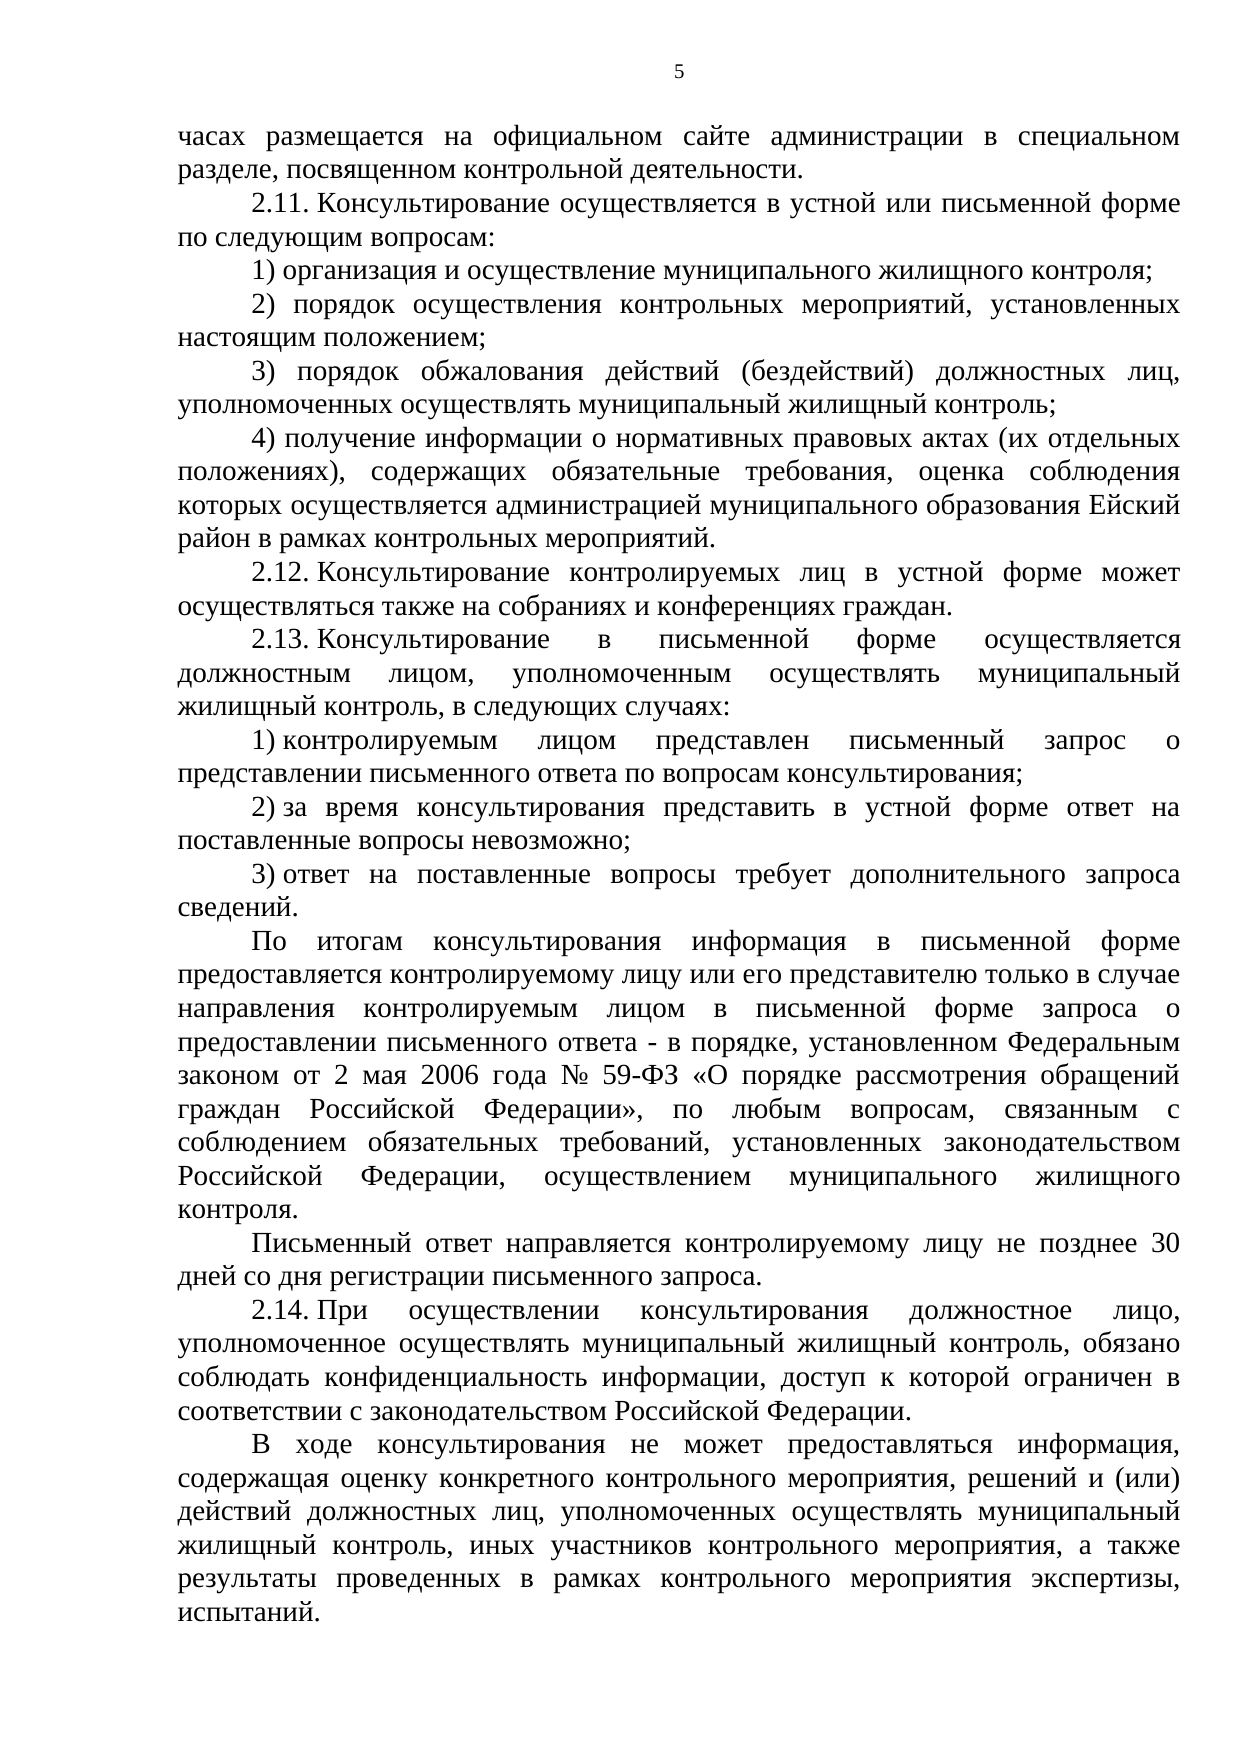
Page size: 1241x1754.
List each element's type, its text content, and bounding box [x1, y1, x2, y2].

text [177, 118, 1181, 185]
text 2.11. Консультирование осуществляется в устной или письменной форме по следующим вопросам: [177, 185, 1181, 252]
text 3) порядок обжалования действий (бездействий) должностных лиц, уполномоченных осуществлять муниципальный жилищный контроль; [177, 353, 1181, 420]
text 3) ответ на поставленные вопросы требует дополнительного запроса сведений. [177, 856, 1181, 923]
text По итогам консультирования информация в письменной форме предоставляется контролируемому лицу или его представителю только в случае направления контролируемым лицом в письменной форме запроса о предоставлении письменного ответа - в порядке, установленном Федеральным законом от 2 мая 2006 года № 59-ФЗ «О порядке рассмотрения обращений граждан Российской Федерации», по любым вопросам, связанным с соблюдением обязательных требований, установленных законодательством Российской Федерации, осуществлением муниципального жилищного контроля. [177, 923, 1181, 1225]
text 2.13. Консультирование в письменной форме осуществляется должностным лицом, уполномоченным осуществлять муниципальный жилищный контроль, в следующих случаях: [177, 621, 1181, 722]
text Письменный ответ направляется контролируемому лицу не позднее 30 дней со дня регистрации письменного запроса. [177, 1225, 1181, 1292]
text 2) за время консультирования представить в устной форме ответ на поставленные вопросы невозможно; [177, 789, 1181, 856]
text В ходе консультирования не может предоставляться информация, содержащая оценку конкретного контрольного мероприятия, решений и (или) действий должностных лиц, уполномоченных осуществлять муниципальный жилищный контроль, иных участников контрольного мероприятия, а также результаты проведенных в рамках контрольного мероприятия экспертизы, испытаний. [177, 1426, 1181, 1627]
text 2.14. При осуществлении консультирования должностное лицо, уполномоченное осуществлять муниципальный жилищный контроль, обязано соблюдать конфиденциальность информации, доступ к которой ограничен в соответствии с законодательством Российской Федерации. [177, 1292, 1181, 1426]
text 2.12. Консультирование контролируемых лиц в устной форме может осуществляться также на собраниях и конференциях граждан. [177, 554, 1181, 621]
text 4) получение информации о нормативных правовых актах (их отдельных положениях), содержащих обязательные требования, оценка соблюдения которых осуществляется администрацией муниципального образования Ейский район в рамках контрольных мероприятий. [177, 420, 1181, 554]
text 1) контролируемым лицом представлен письменный запрос о представлении письменного ответа по вопросам консультирования; [177, 722, 1181, 789]
text 1) организация и осуществление муниципального жилищного контроля; [177, 252, 1181, 286]
text 2) порядок осуществления контрольных мероприятий, установленных настоящим положением; [177, 286, 1181, 353]
